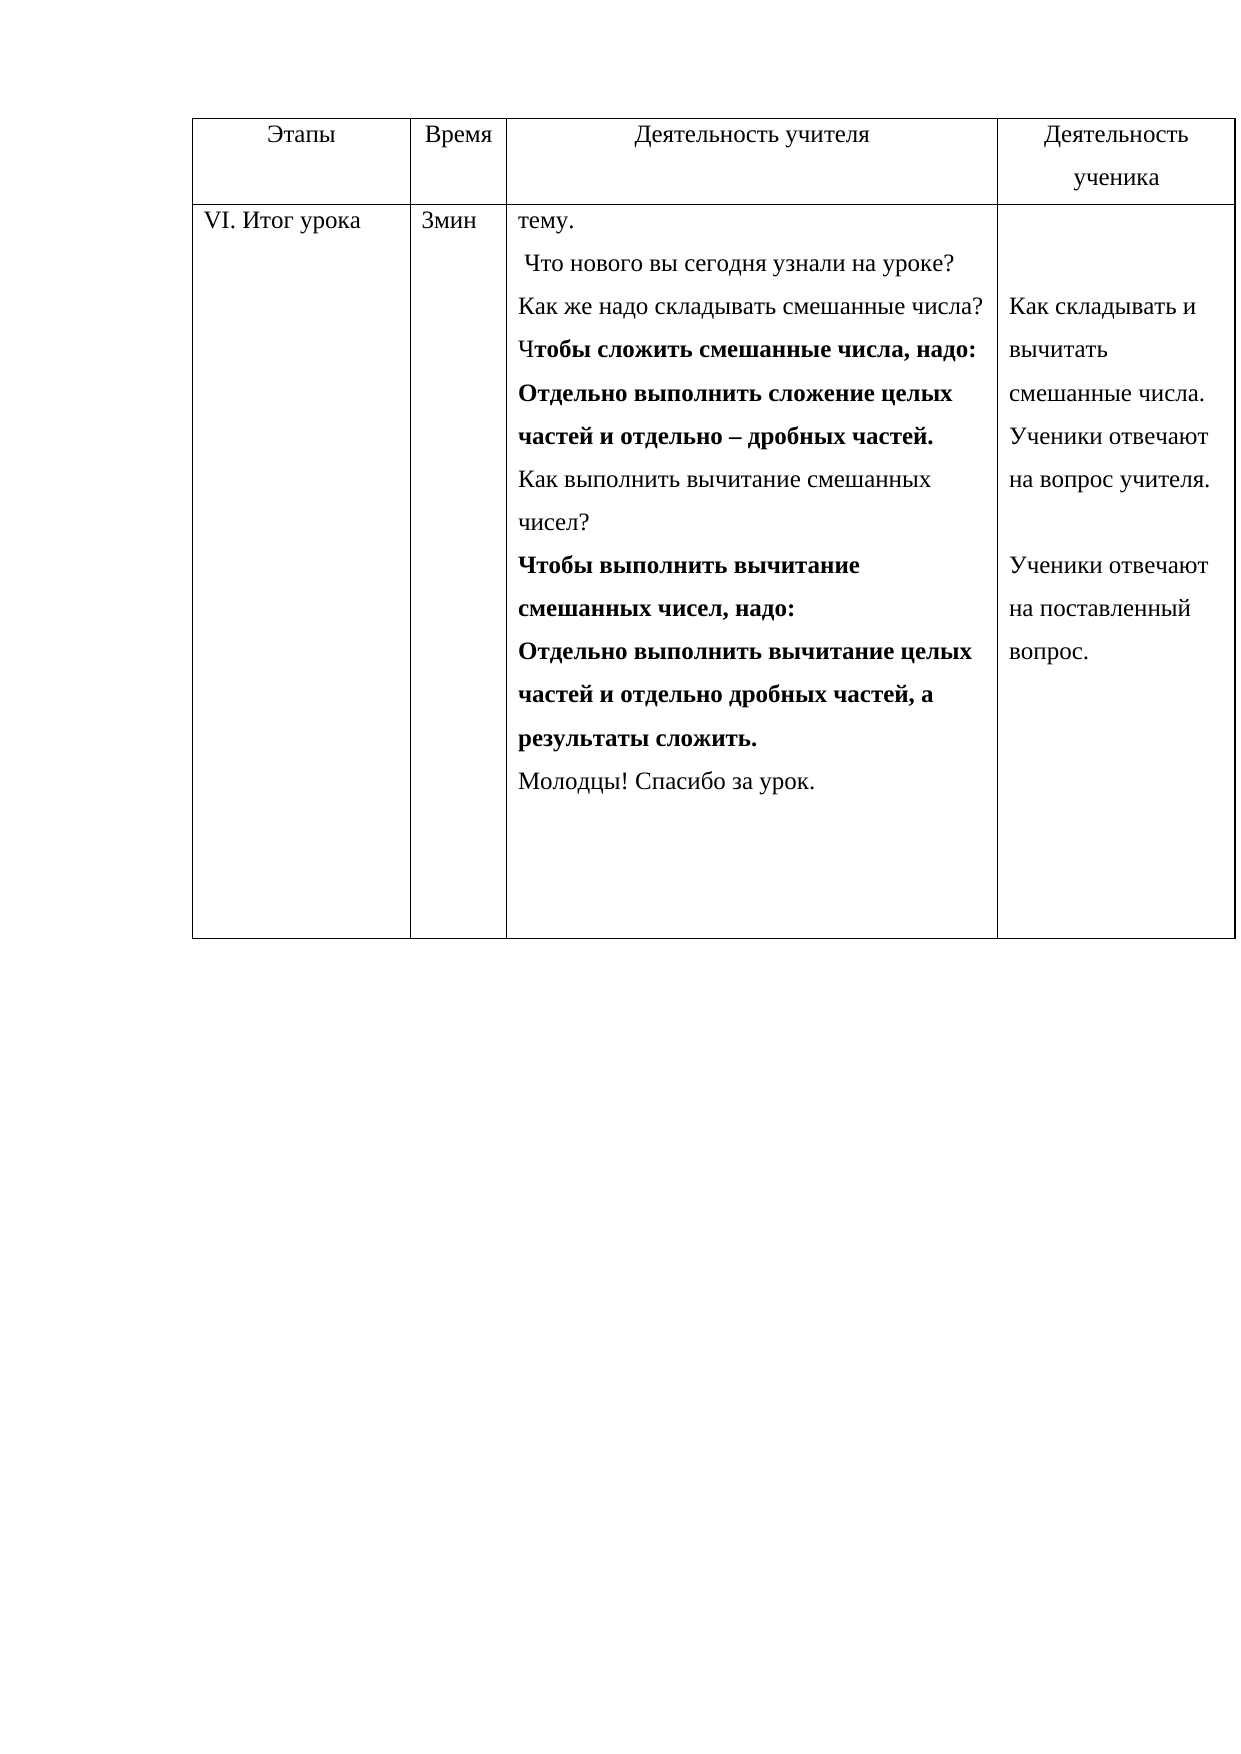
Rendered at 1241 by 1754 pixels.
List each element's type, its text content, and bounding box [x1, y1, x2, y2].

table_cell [998, 205, 1234, 938]
table_header Этапы [193, 119, 410, 204]
table_header Деятельность учителя [507, 119, 997, 204]
table_cell V. Домашнее задание VI. Итог урока [193, 205, 410, 938]
table_header Деятельность ученика [998, 119, 1234, 204]
table_header Время [411, 119, 506, 204]
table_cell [507, 205, 997, 938]
table_cell 2мин 3мин [411, 205, 506, 938]
